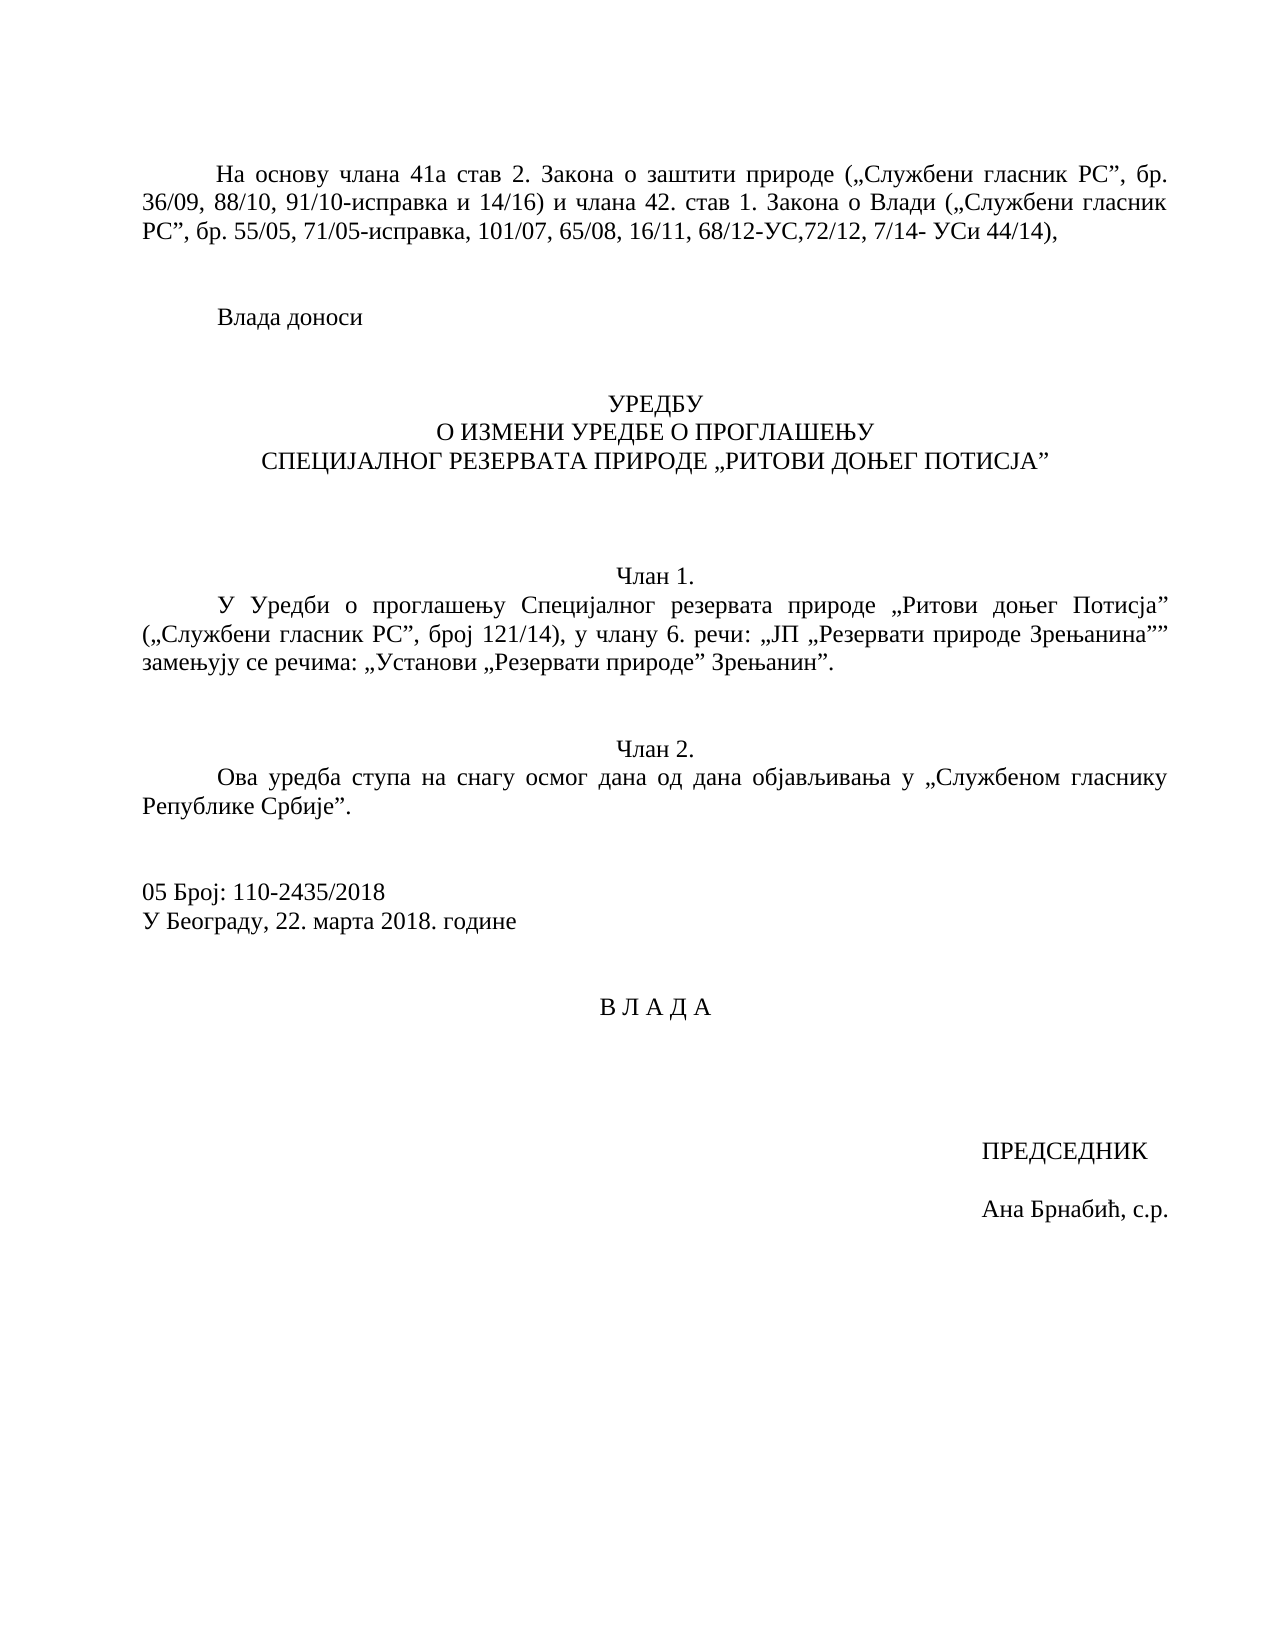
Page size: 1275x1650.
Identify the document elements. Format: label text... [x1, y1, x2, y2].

text О ИЗМЕНИ УРЕДБЕ О ПРОГЛАШЕЊУ [142, 417, 1169, 446]
text Члан 1. [142, 561, 1169, 590]
text УРЕДБУ [142, 389, 1169, 417]
text Влада доноси [142, 302, 1169, 331]
text У Уредби о проглашењу Специјалног резервата природе „Ритови доњег Потисја” („Службени гласник РС”, број 121/14), у члану 6. речи: „ЈП „Резервати природе Зрењанина”” замењују се речима: „Установи „Резервати природе” Зрењанин”. [142, 590, 1169, 676]
text На основу члана 41a став 2. Закона о заштити природе („Службени гласник РС”, бр. 36/09, 88/10, 91/10-исправка и 14/16) и члана 42. став 1. Закона о Влади („Службени гласник РС”, бр. 55/05, 71/05-исправка, 101/07, 65/08, 16/11, 68/12-УС,72/12, 7/14- УСи 44/14), [142, 159, 1169, 245]
text В Л А Д А [142, 992, 1169, 1021]
text Ана Брнабић, с.р. [142, 1194, 1169, 1222]
text Члан 2. [142, 734, 1169, 762]
text Ова уредба ступа на снагу осмог дана од дана објављивања у „Службеном гласнику Републике Србије”. [142, 762, 1169, 820]
text СПЕЦИЈАЛНОГ РЕЗЕРВАТА ПРИРОДЕ „РИТОВИ ДОЊЕГ ПОТИСЈА” [142, 446, 1169, 475]
text 05 Број: 110-2435/2018 [142, 877, 1169, 906]
text ПРЕДСЕДНИК [142, 1136, 1169, 1165]
text У Београду, 22. марта 2018. године [142, 906, 1169, 935]
